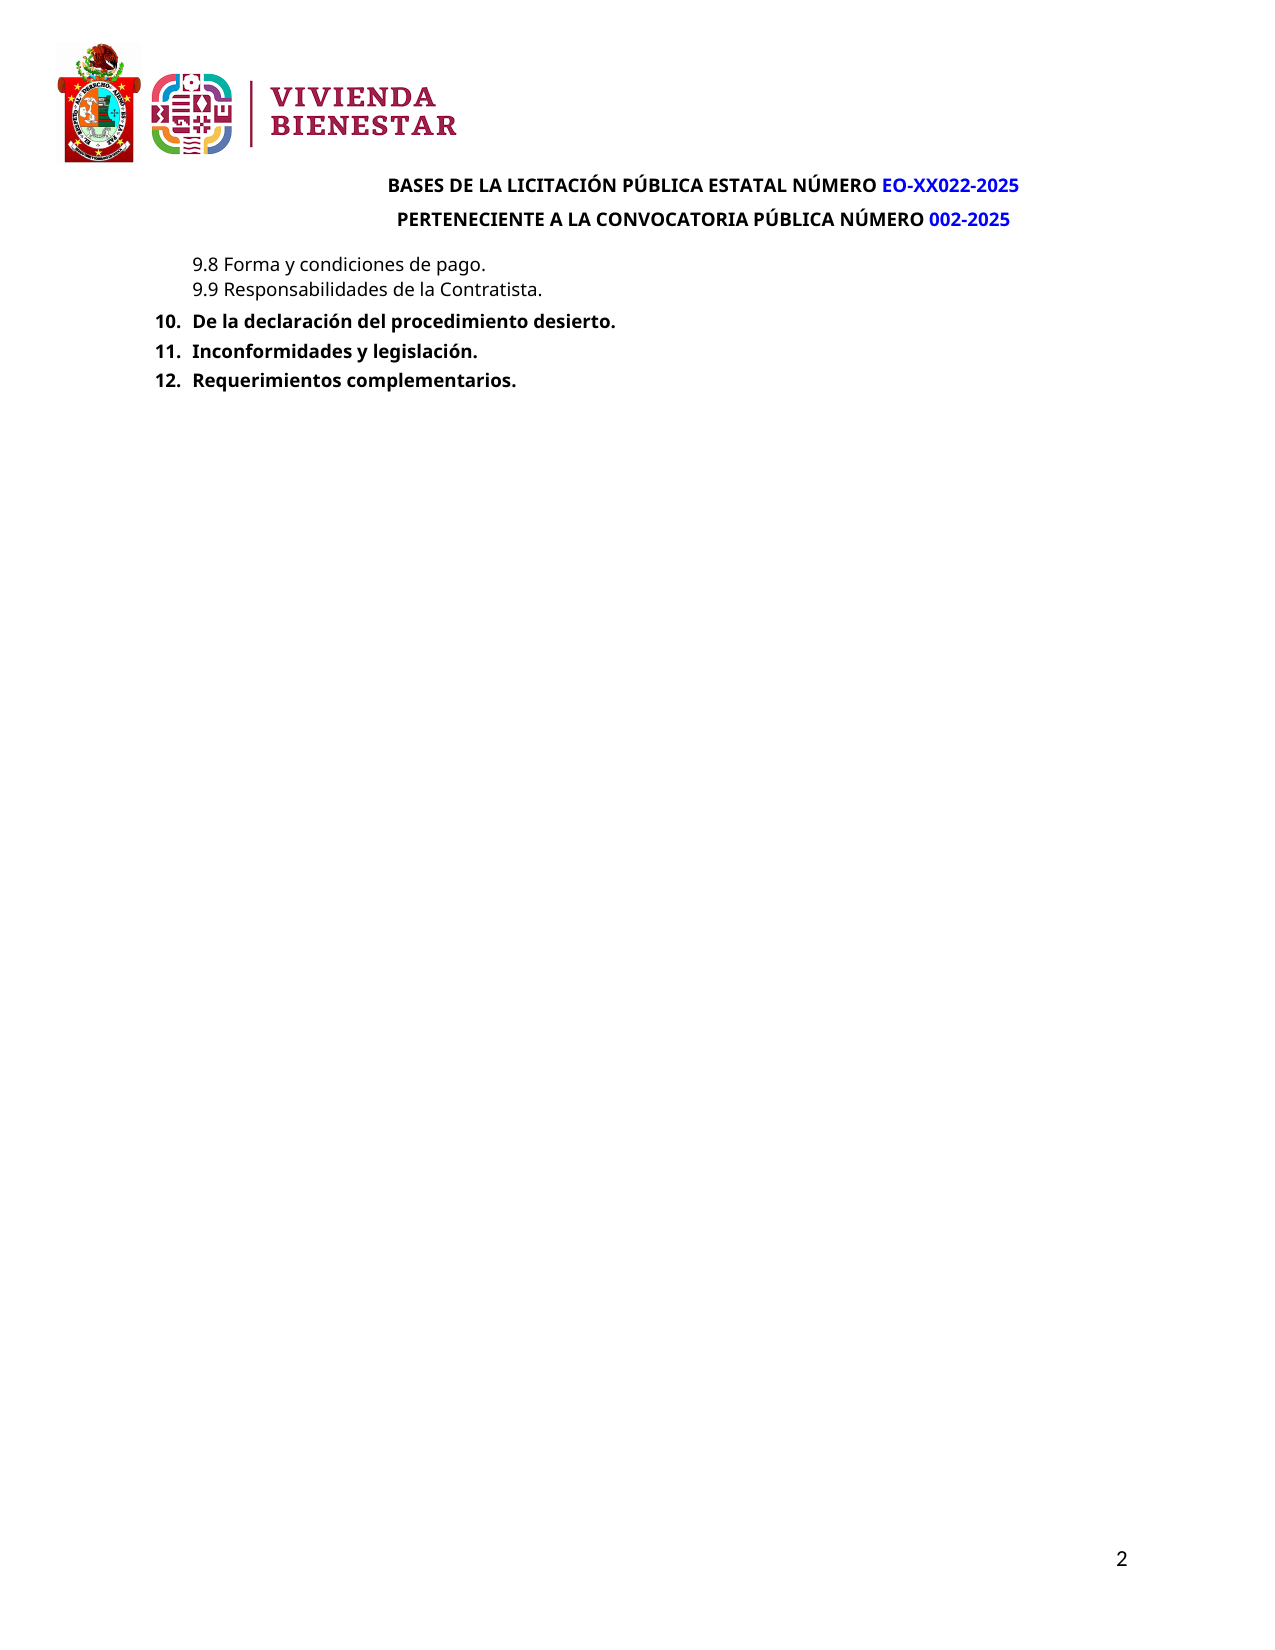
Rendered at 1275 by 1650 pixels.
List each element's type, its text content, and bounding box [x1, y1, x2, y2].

list Inconformidades y legislación. [154, 338, 1127, 363]
picture [147, 66, 473, 163]
text 9.8 Forma y condiciones de pago. [192, 251, 1127, 277]
list Requerimientos complementarios. [154, 367, 1127, 393]
list De la declaración del procedimiento desierto. [154, 309, 1127, 334]
picture [55, 42, 143, 165]
text 9.9 Responsabilidades de la Contratista. [192, 277, 1127, 302]
